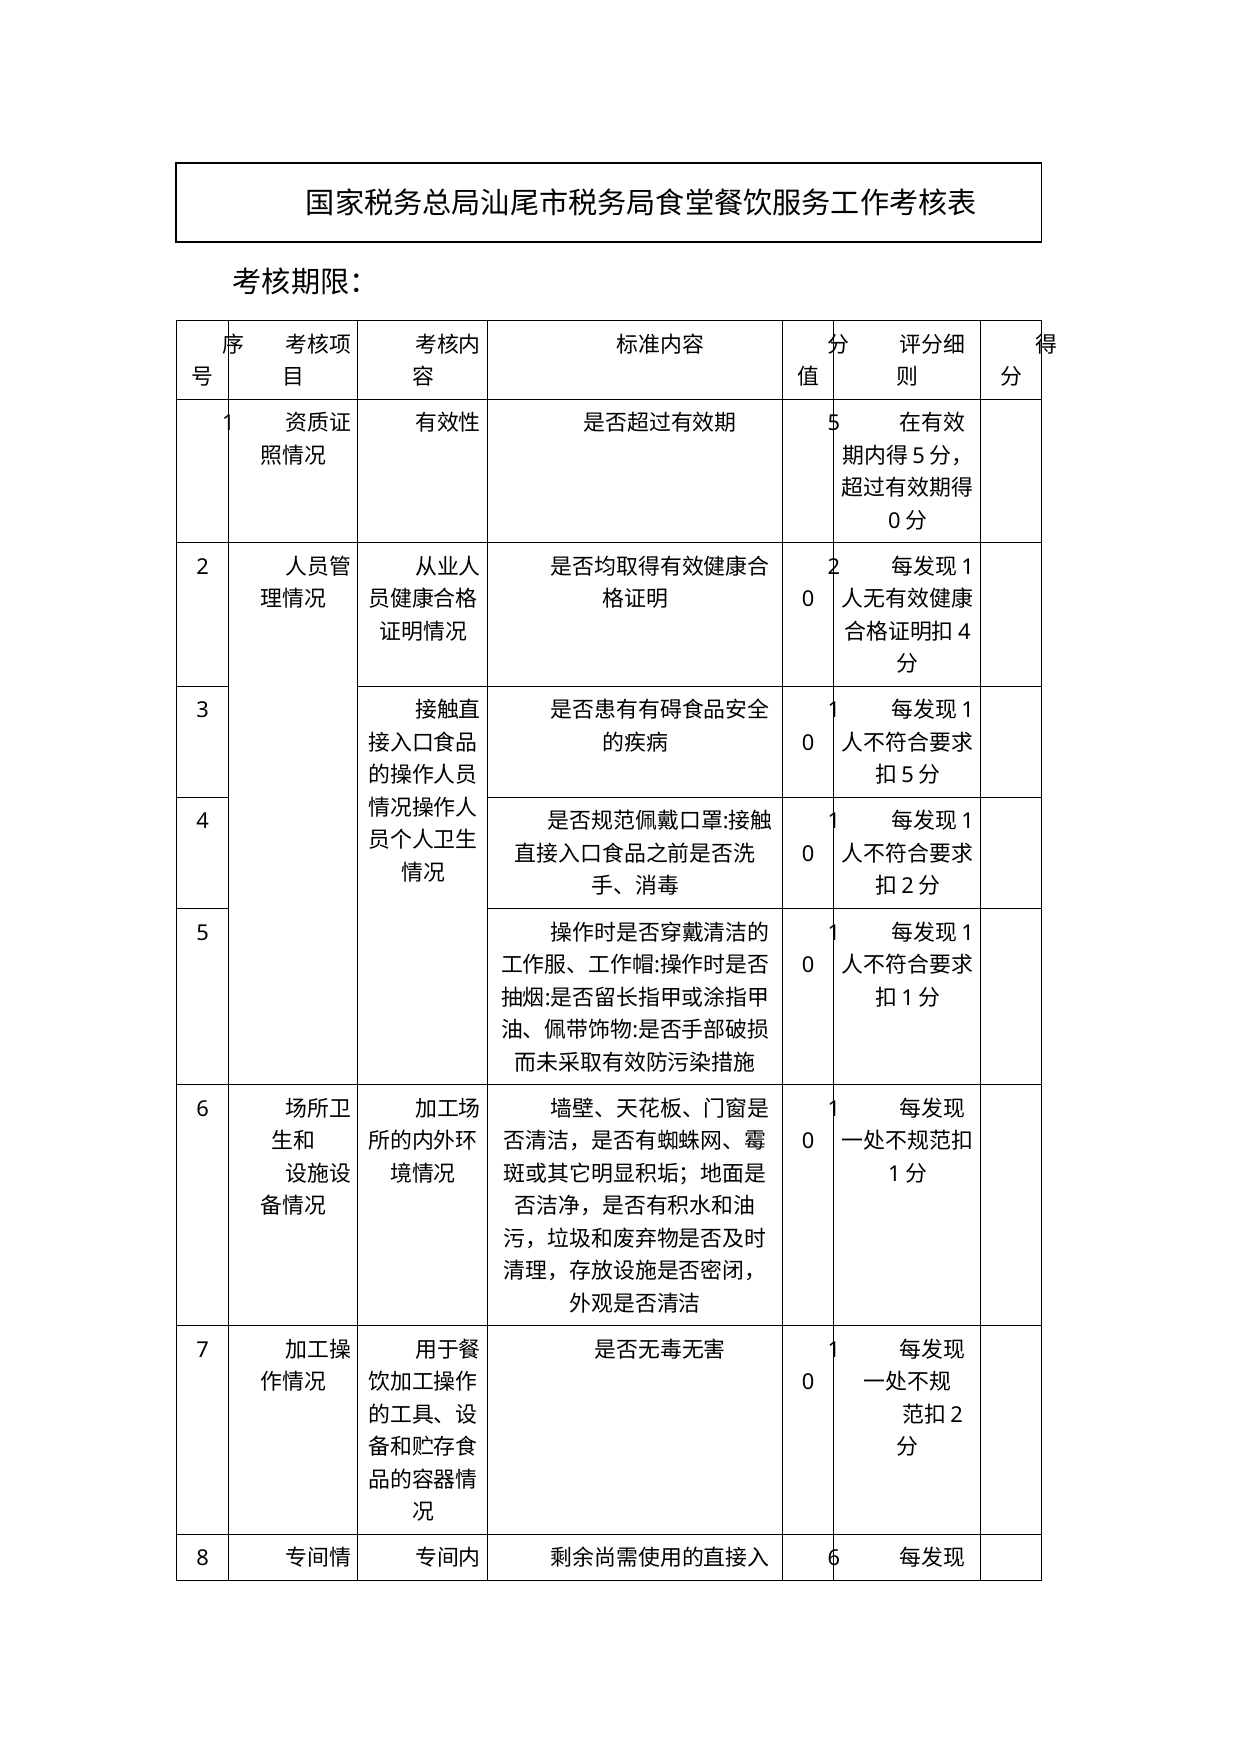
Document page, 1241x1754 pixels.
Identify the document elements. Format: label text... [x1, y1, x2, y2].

table_cell 加工场所的内外环境情况 [358, 1085, 487, 1325]
table_cell [981, 543, 1041, 686]
table_cell 用于餐饮加工操作的工具、设备和贮存食品的容器情况 [358, 1326, 487, 1533]
table_cell 专间内食品存放情况 [358, 1535, 487, 1579]
table_cell 是否超过有效期 [488, 400, 782, 542]
table_cell 是否无毒无害 [488, 1326, 782, 1533]
table_cell 5 [177, 909, 228, 1084]
table_header 国家税务总局汕尾市税务局食堂餐饮服务工作考核表 [177, 164, 1041, 241]
table_cell 考核内容 [358, 321, 487, 399]
table_cell [981, 909, 1041, 1084]
table_cell 墙壁、天花板、门窗是否清洁，是否有蜘蛛网、霉斑或其它明显积垢；地面是否洁净，是否有积水和油污，垃圾和废弃物是否及时清理，存放设施是否密闭，外观是否清洁 [488, 1085, 782, 1325]
table_cell 10 [783, 1326, 833, 1533]
table_cell 接触直接入口食品的操作人员情况操作人员个人卫生情况 [358, 687, 487, 1084]
table_cell 每发现1人不符合要求扣5分 [834, 687, 980, 797]
table_cell 10 [783, 1085, 833, 1325]
table_cell 分值 [783, 321, 833, 399]
table_cell 每发现一处不规范扣1分 [834, 1085, 980, 1325]
table_cell 10 [783, 909, 833, 1084]
table_cell [981, 687, 1041, 797]
table_cell [981, 1326, 1041, 1533]
table_cell 人员管理情况 [229, 543, 357, 1084]
table_cell 是否患有有碍食品安全的疾病 [488, 687, 782, 797]
table_cell 3 [177, 687, 228, 797]
table_cell 评分细则 [834, 321, 980, 399]
table_cell 6 [177, 1085, 228, 1325]
table_cell 每发现一处不规范扣3分 [834, 1535, 980, 1579]
table_cell 7 [177, 1326, 228, 1533]
table_cell 从业人员健康合格证明情况 [358, 543, 487, 686]
table_cell 每发现一处不规 范扣2分 [834, 1326, 980, 1533]
table_cell [981, 798, 1041, 908]
table_cell [981, 1085, 1041, 1325]
table_cell 是否规范佩戴口罩:接触直接入口食品之前是否洗手、消毒 [488, 798, 782, 908]
table_cell 加工操作情况 [229, 1326, 357, 1533]
table_cell 是否均取得有效健康合格证明 [488, 543, 782, 686]
table_cell 10 [783, 687, 833, 797]
table_cell 10 [783, 798, 833, 908]
table_cell 资质证照情况 [229, 400, 357, 542]
table_cell 20 [783, 543, 833, 686]
table_cell 8 [177, 1535, 228, 1579]
table_cell 4 [177, 798, 228, 908]
table_cell 每发现1人不符合要求扣1分 [834, 909, 980, 1084]
table_cell 序号 [177, 321, 228, 399]
table_cell 1 [177, 400, 228, 542]
table_cell 考核期限： [176, 243, 1041, 320]
table_cell 每发现1人不符合要求扣2分 [834, 798, 980, 908]
table_cell 标准内容 [488, 321, 782, 399]
table_cell 得分 [981, 321, 1041, 399]
table_cell [981, 400, 1041, 542]
table_cell 场所卫生和 设施设备情况 [229, 1085, 357, 1325]
table_cell 5 [783, 400, 833, 542]
table_cell 在有效期内得5分，超过有效期得0分 [834, 400, 980, 542]
table_cell [981, 1535, 1041, 1579]
table_cell 6 [783, 1535, 833, 1579]
table_cell 操作时是否穿戴清洁的工作服、工作帽:操作时是否抽烟:是否留长指甲或涂指甲油、佩带饰物:是否手部破损而未采取有效防污染措施 [488, 909, 782, 1084]
table_cell 考核项目 [229, 321, 357, 399]
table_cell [488, 1535, 782, 1579]
table_cell 每发现1人无有效健康合格证明扣4分 [834, 543, 980, 686]
table_cell 专间情况 [229, 1535, 357, 1579]
table_cell 有效性 [358, 400, 487, 542]
table_cell 2 [177, 543, 228, 686]
